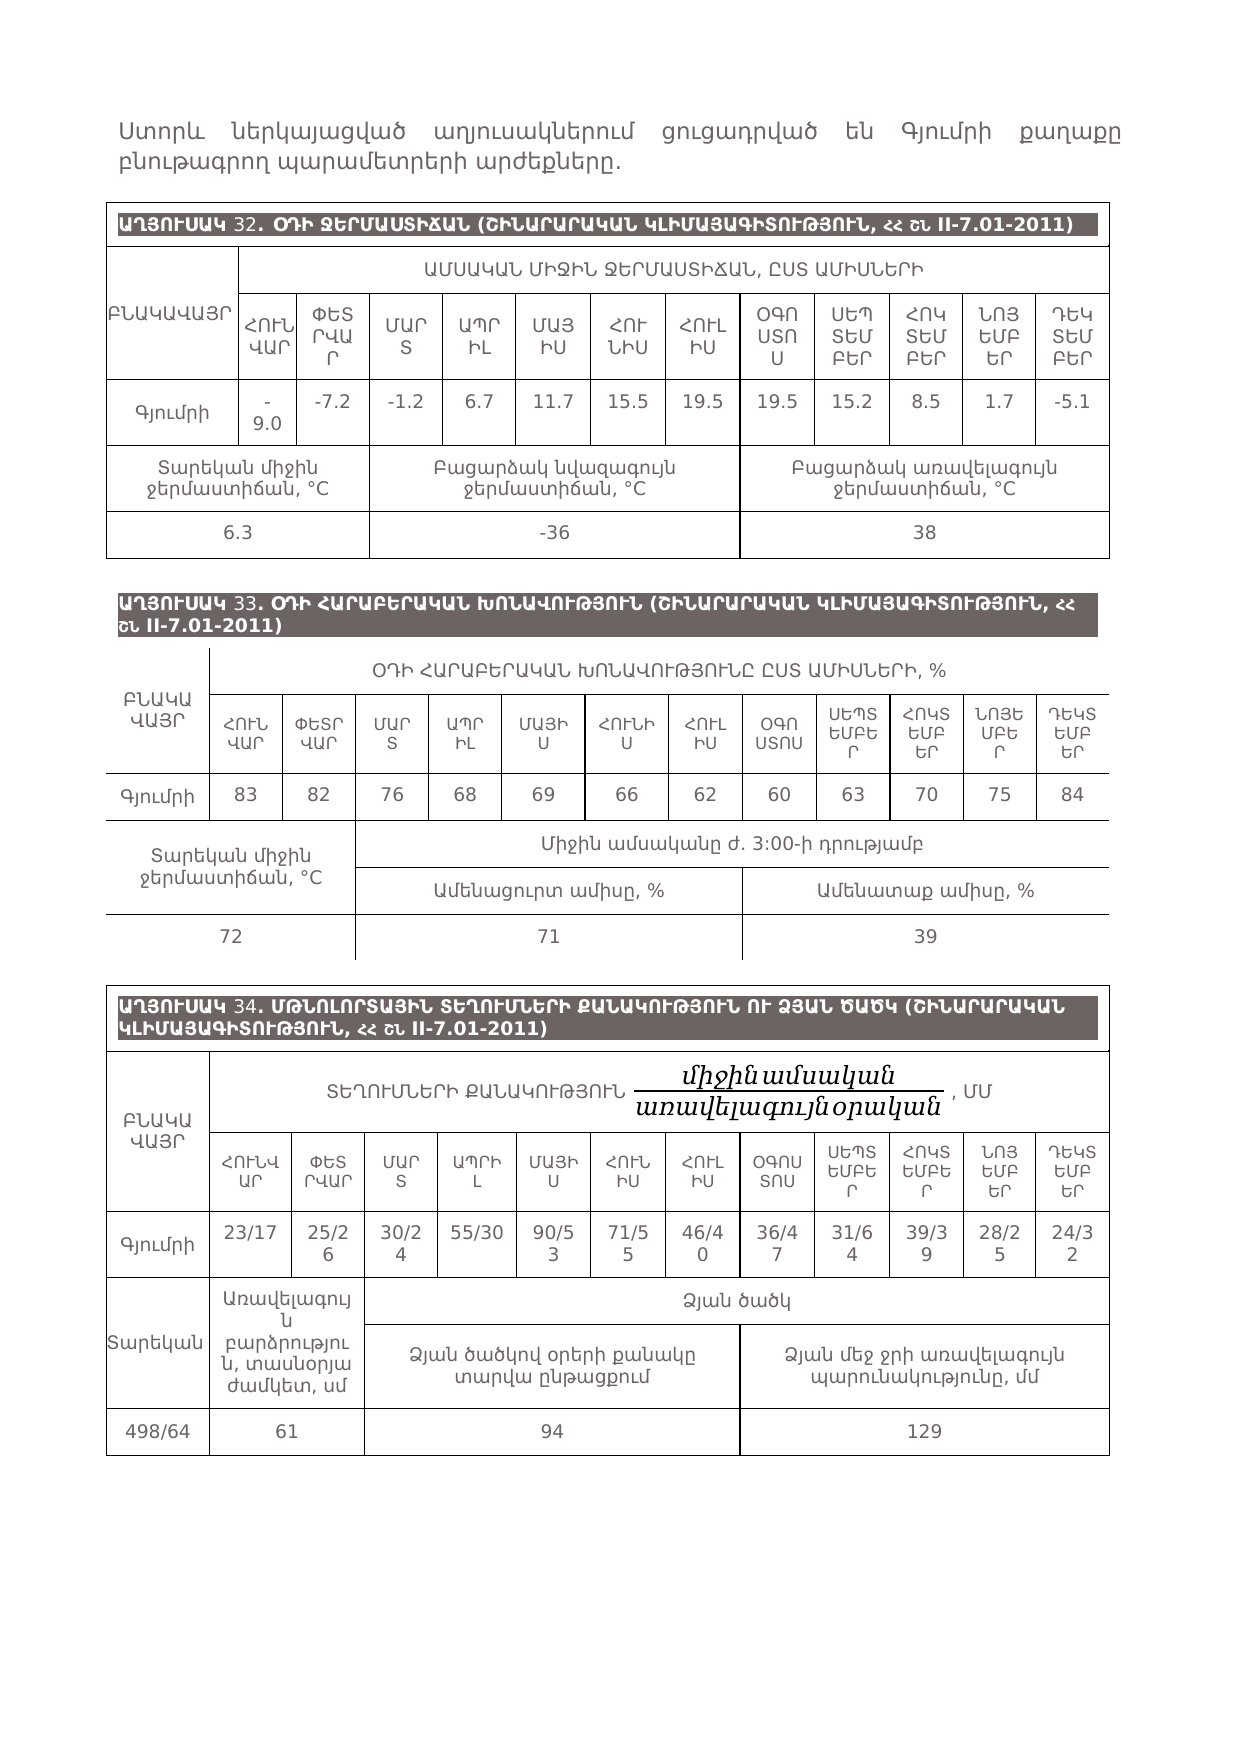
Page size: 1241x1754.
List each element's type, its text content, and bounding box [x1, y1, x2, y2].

table_cell Տարեկան միջին ջերմաստիճան, °C [106, 821, 355, 913]
table_cell ՓԵՏՐՎԱՐ [283, 695, 355, 773]
table_cell ՆՈՅԵՄԲԵՐ [963, 294, 1035, 379]
table_cell ԱՊՐԻԼ [429, 695, 501, 773]
table_cell 38 [741, 512, 1109, 557]
table_cell ՀՈԿՏԵՄԲԵՐ [890, 294, 962, 379]
table_cell ՄԱՅԻՍ [517, 1133, 590, 1211]
table_cell ԱՊՐԻԼ [438, 1133, 516, 1211]
table_cell 28/25 [964, 1212, 1035, 1277]
table_cell -9.0 [239, 380, 296, 445]
table_cell ՀՈՒՆԻՍ [586, 695, 668, 773]
table_cell ՓԵՏՐՎԱՐ [297, 294, 369, 379]
table_cell ԱՄՍԱԿԱՆ ՄԻՋԻՆ ՋԵՐՄԱՍՏԻՃԱՆ, ԸՍՏ ԱՄԻՍՆԵՐԻ [239, 247, 1109, 293]
table_cell 69 [502, 774, 584, 820]
table_cell ՄԱՐՏ [365, 1133, 437, 1211]
table_cell 63 [817, 774, 889, 820]
table_cell 31/64 [815, 1212, 889, 1277]
table_cell ԲՆԱԿԱՎԱՅՐ [107, 247, 238, 379]
table_cell 60 [743, 774, 816, 820]
text Ստորև ներկայացված աղյուսակներում ցուցադրված են Գյումրի քաղաքը բնութագրող պարամետրերի արժեքները․ [118, 118, 1122, 175]
table_cell ՀՈԿՏԵՄԲԵՐ [890, 1133, 963, 1211]
table_cell ՕԳՈՍՏՈՍ [743, 695, 816, 773]
table_cell 24/32 [1036, 1212, 1109, 1277]
table_cell 15.5 [591, 380, 665, 445]
table_cell 83 [210, 774, 282, 820]
table_cell ՀՈՒԼԻՍ [666, 294, 739, 379]
table_cell ԴԵԿՏԵՄԲԵՐ [1036, 294, 1109, 379]
table_cell 70 [891, 774, 963, 820]
table_cell 62 [669, 774, 742, 820]
table_cell 6.7 [443, 380, 515, 445]
table_cell ՍԵՊՏԵՄԲԵՐ [815, 294, 889, 379]
table_cell 94 [365, 1409, 739, 1455]
table_cell 82 [283, 774, 355, 820]
table_header ԱՂՅՈՒՍԱԿ 33. ՕԴԻ ՀԱՐԱԲԵՐԱԿԱՆ ԽՈՆԱՎՈՒԹՅՈՒՆ (ՇԻՆԱՐԱՐԱԿԱՆ ԿԼԻՄԱՅԱԳԻՏՈՒԹՅՈՒՆ, հհ շն II-7.01-2011) [106, 583, 1110, 648]
table_cell 19.5 [666, 380, 739, 445]
table_cell -36 [370, 512, 739, 557]
table_cell Ամենացուրտ ամիսը, % [356, 868, 742, 913]
table_header ԱՂՅՈՒՍԱԿ 32. ՕԴԻ ՋԵՐՄԱՍՏԻՃԱՆ (ՇԻՆԱՐԱՐԱԿԱՆ ԿԼԻՄԱՅԱԳԻՏՈՒԹՅՈՒՆ, հհ շն II-7.01-2011) [107, 203, 1109, 246]
table_cell Գյումրի [107, 380, 238, 445]
table_cell Տարեկան միջին ջերմաստիճան, °C [107, 446, 369, 511]
table_cell ՀՈԿՏԵՄԲԵՐ [891, 695, 963, 773]
table_cell ՕԴԻ ՀԱՐԱԲԵՐԱԿԱՆ ԽՈՆԱՎՈՒԹՅՈՒՆԸ ԸՍՏ ԱՄԻՍՆԵՐԻ, % [210, 648, 1109, 693]
table_cell Գյումրի [107, 1212, 209, 1277]
table_cell ՆՈՅԵՄԲԵՐ [964, 1133, 1035, 1211]
table_header ԱՂՅՈՒՍԱԿ 34. ՄԹՆՈԼՈՐՏԱՅԻՆ ՏԵՂՈՒՄՆԵՐԻ ՔԱՆԱԿՈՒԹՅՈՒՆ ՈՒ ՁՅԱՆ ԾԱԾԿ (ՇԻՆԱՐԱՐԱԿԱՆ ԿԼԻՄԱՅԱԳԻՏՈՒԹՅՈՒՆ, հհ շն II-7.01-2011) [107, 986, 1109, 1051]
table_cell 36/47 [741, 1212, 814, 1277]
table_cell -5.1 [1036, 380, 1109, 445]
table_cell Բացարձակ նվազագույն ջերմաստիճան, °C [370, 446, 739, 511]
table_cell Ձյան ծածկ [365, 1278, 1109, 1323]
table_cell 6.3 [107, 512, 369, 557]
table_cell 71 [356, 915, 742, 960]
table_cell ՄԱՅԻՍ [516, 294, 590, 379]
table_cell 75 [964, 774, 1036, 820]
table_cell 90/53 [517, 1212, 590, 1277]
table_cell ՏԵՂՈՒՄՆԵՐԻ ՔԱՆԱԿՈՒԹՅՈՒՆ , ՄՄ [210, 1052, 1109, 1132]
table_cell 39 [743, 915, 1109, 960]
table_cell ՀՈՒԼԻՍ [666, 1133, 739, 1211]
table_cell ՀՈՒՆՎԱՐ [239, 294, 296, 379]
table_cell Ձյան ծածկով օրերի քանակը տարվա ընթացքում [365, 1325, 739, 1408]
table_cell Գյումրի [106, 774, 209, 820]
table_cell Ամենատաք ամիսը, % [743, 868, 1109, 913]
table_cell 72 [106, 915, 355, 960]
table_cell 39/39 [890, 1212, 963, 1277]
table_cell ՓԵՏՐՎԱՐ [292, 1133, 364, 1211]
table_cell -1.2 [370, 380, 442, 445]
table_cell 129 [741, 1409, 1109, 1455]
table_cell ԴԵԿՏԵՄԲԵՐ [1036, 1133, 1109, 1211]
table_cell -7.2 [297, 380, 369, 445]
table_cell ՄԱՐՏ [370, 294, 442, 379]
table_cell ՀՈՒՆՎԱՐ [210, 695, 282, 773]
table_cell 84 [1037, 774, 1109, 820]
table_cell Տարեկան [107, 1278, 209, 1408]
table_cell 1.7 [963, 380, 1035, 445]
table_cell ՄԱՐՏ [356, 695, 428, 773]
table_cell ՍԵՊՏԵՄԲԵՐ [815, 1133, 889, 1211]
table_cell ՀՈՒՆԻՍ [591, 1133, 665, 1211]
table_cell 23/17 [210, 1212, 291, 1277]
table_cell ԱՊՐԻԼ [443, 294, 515, 379]
table_cell Միջին ամսականը ժ․ 3:00-ի դրությամբ [356, 821, 1109, 867]
table_cell ՕԳՈՍՏՈՍ [741, 1133, 814, 1211]
table_cell Առավելագույն բարձրություն, տասնօրյա ժամկետ, սմ [210, 1278, 364, 1408]
table_cell ԲՆԱԿԱՎԱՅՐ [106, 648, 209, 773]
table_cell 11.7 [516, 380, 590, 445]
table_cell 76 [356, 774, 428, 820]
table_cell 30/24 [365, 1212, 437, 1277]
table_cell 25/26 [292, 1212, 364, 1277]
table_cell Ձյան մեջ ջրի առավելագույն պարունակությունը, մմ [741, 1325, 1109, 1408]
table_cell 46/40 [666, 1212, 739, 1277]
table_cell 8.5 [890, 380, 962, 445]
table_cell 498/64 [107, 1409, 209, 1455]
table_cell ԴԵԿՏԵՄԲԵՐ [1037, 695, 1109, 773]
table_cell ՄԱՅԻՍ [502, 695, 584, 773]
table_cell 15.2 [815, 380, 889, 445]
table_cell 19.5 [741, 380, 814, 445]
table_cell ՀՈՒԼԻՍ [669, 695, 742, 773]
table_cell Բացարձակ առավելագույն ջերմաստիճան, °C [741, 446, 1109, 511]
table_cell 61 [210, 1409, 364, 1455]
table_cell 55/30 [438, 1212, 516, 1277]
table_cell ՕԳՈՍՏՈՍ [741, 294, 814, 379]
table_cell 71/55 [591, 1212, 665, 1277]
table_cell ՀՈՒՆՎԱՐ [210, 1133, 291, 1211]
table_cell 68 [429, 774, 501, 820]
table_cell ՍԵՊՏԵՄԲԵՐ [817, 695, 889, 773]
table_cell ՀՈՒՆԻՍ [591, 294, 665, 379]
table_cell ԲՆԱԿԱՎԱՅՐ [107, 1052, 209, 1211]
table_cell ՆՈՅԵՄԲԵՐ [964, 695, 1036, 773]
table_cell 66 [586, 774, 668, 820]
